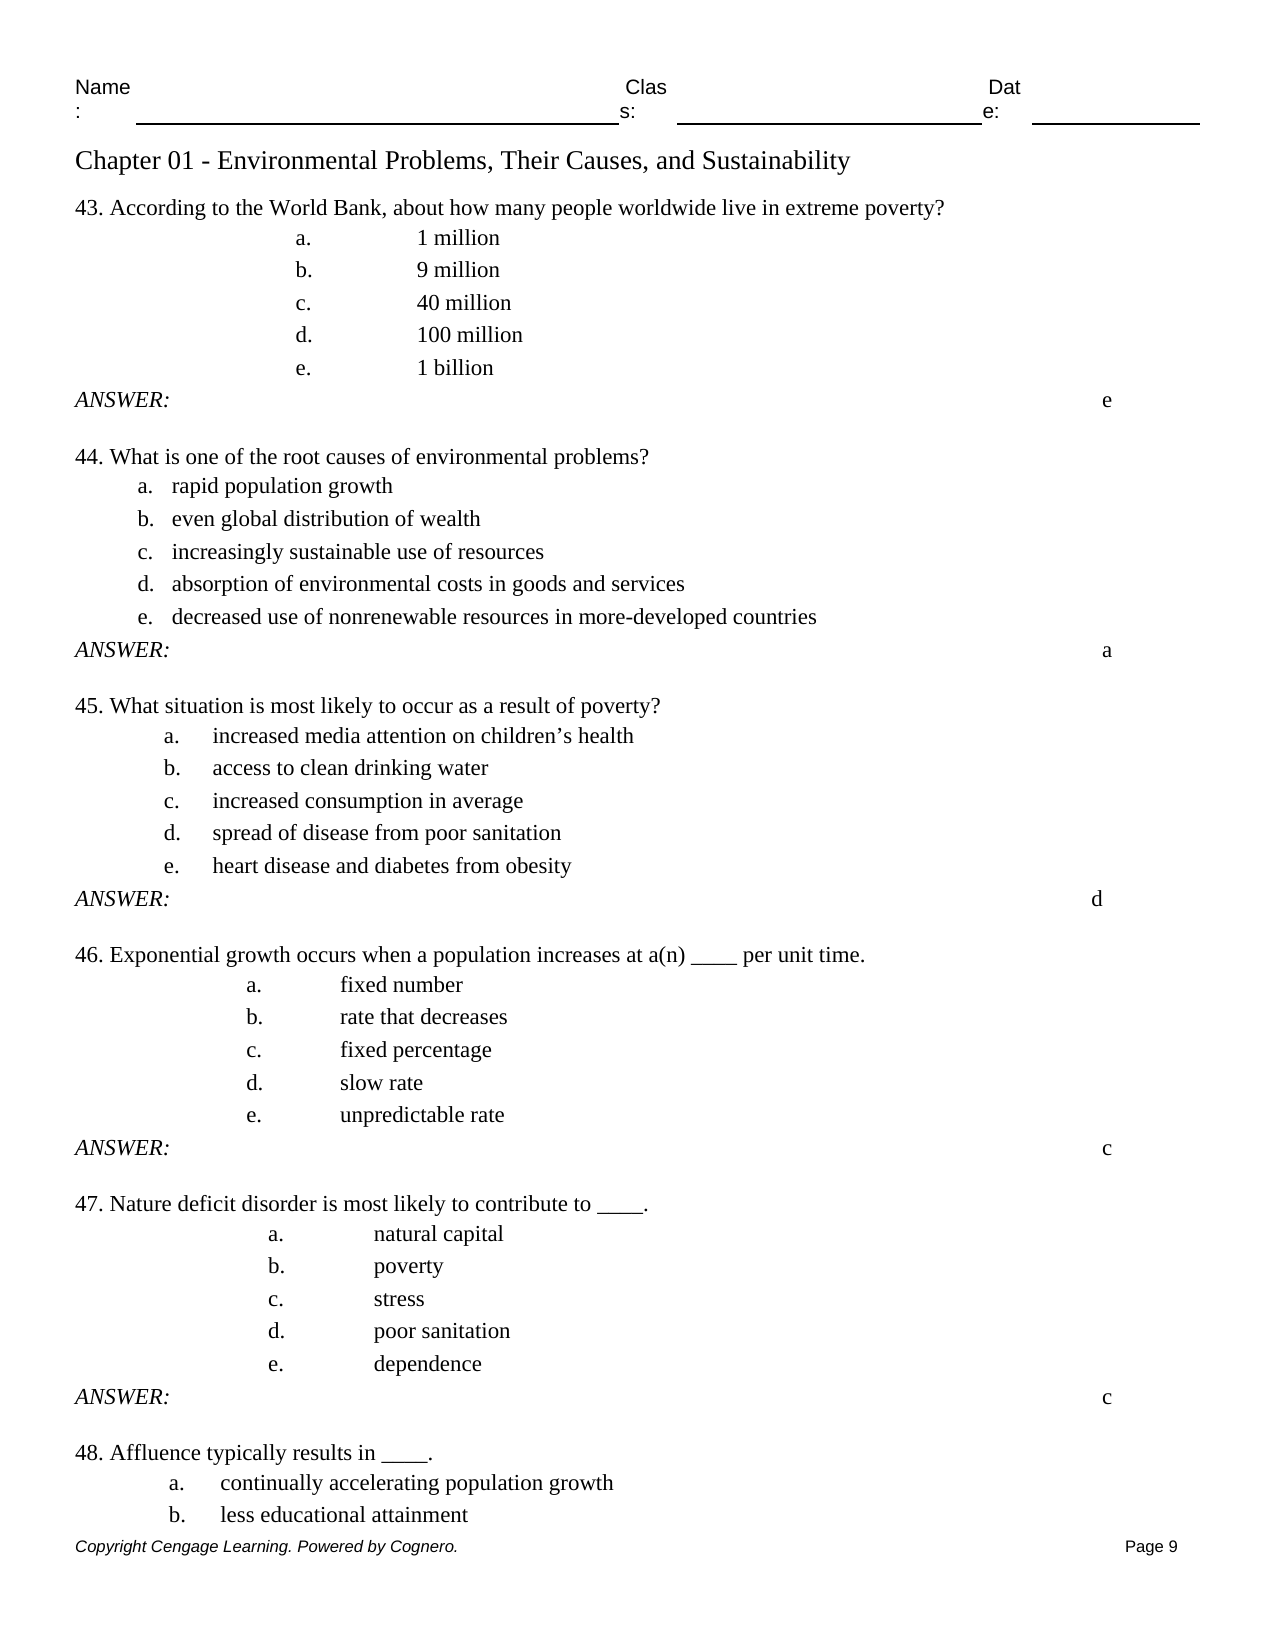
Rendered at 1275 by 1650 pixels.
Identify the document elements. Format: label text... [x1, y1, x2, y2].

table_header 47. Nature deficit disorder is most likely to contribute to ____. [75, 1190, 1200, 1412]
table_header 44. What is one of the root causes of environmental problems? [75, 443, 1200, 665]
table_header 45. What situation is most likely to occur as a result of poverty? [75, 692, 1200, 914]
table_header 46. Exponential growth occurs when a population increases at a(n) ____ per unit time. [75, 941, 1200, 1163]
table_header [75, 1439, 1200, 1531]
table_header 43. According to the World Bank, about how many people worldwide live in extreme poverty? [75, 194, 1200, 416]
